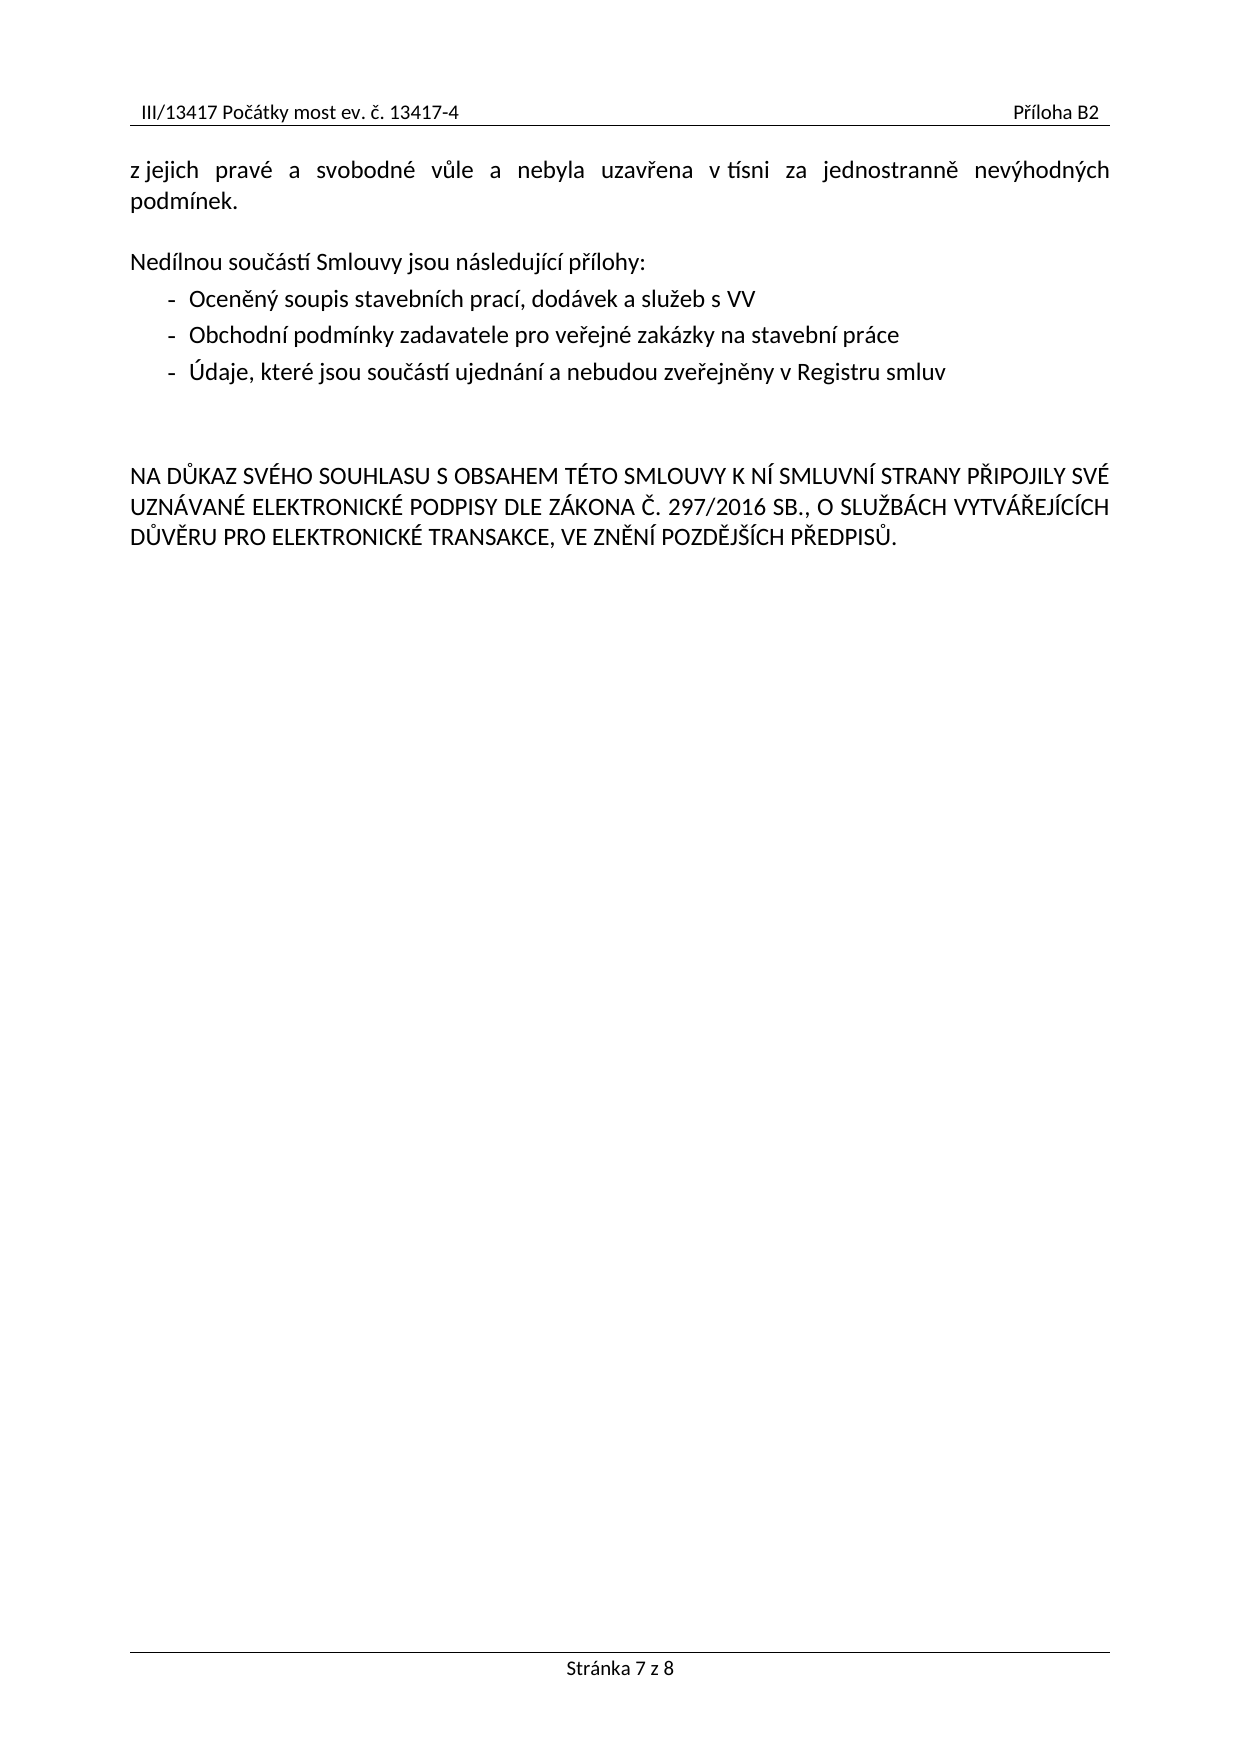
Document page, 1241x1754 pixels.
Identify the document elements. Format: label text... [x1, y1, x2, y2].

text NA DŮKAZ SVÉHO SOUHLASU S OBSAHEM TÉTO smlouvy K NÍ SMLUVNÍ STRANY PŘIPOJILY SVÉ UZNÁVANÉ ELEKTRONICKÉ PODPISY DLE ZÁKONA Č. 297/2016 SB., O SLUŽBÁCH VYTVÁŘEJÍCÍCH DŮVĚRU PRO ELEKTRONICKÉ TRANSAKCE, VE ZNĚNÍ POZDĚJŠÍCH PŘEDPISŮ. [130, 460, 1110, 552]
list Obchodní podmínky zadavatele pro veřejné zakázky na stavební práce [167, 319, 1110, 350]
text Nedílnou součástí Smlouvy jsou následující přílohy: [130, 246, 1110, 277]
list Oceněný soupis stavebních prací, dodávek a služeb s VV [167, 283, 1110, 313]
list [130, 154, 1110, 216]
list Údaje, které jsou součástí ujednání a nebudou zveřejněny v Registru smluv [167, 356, 1110, 387]
